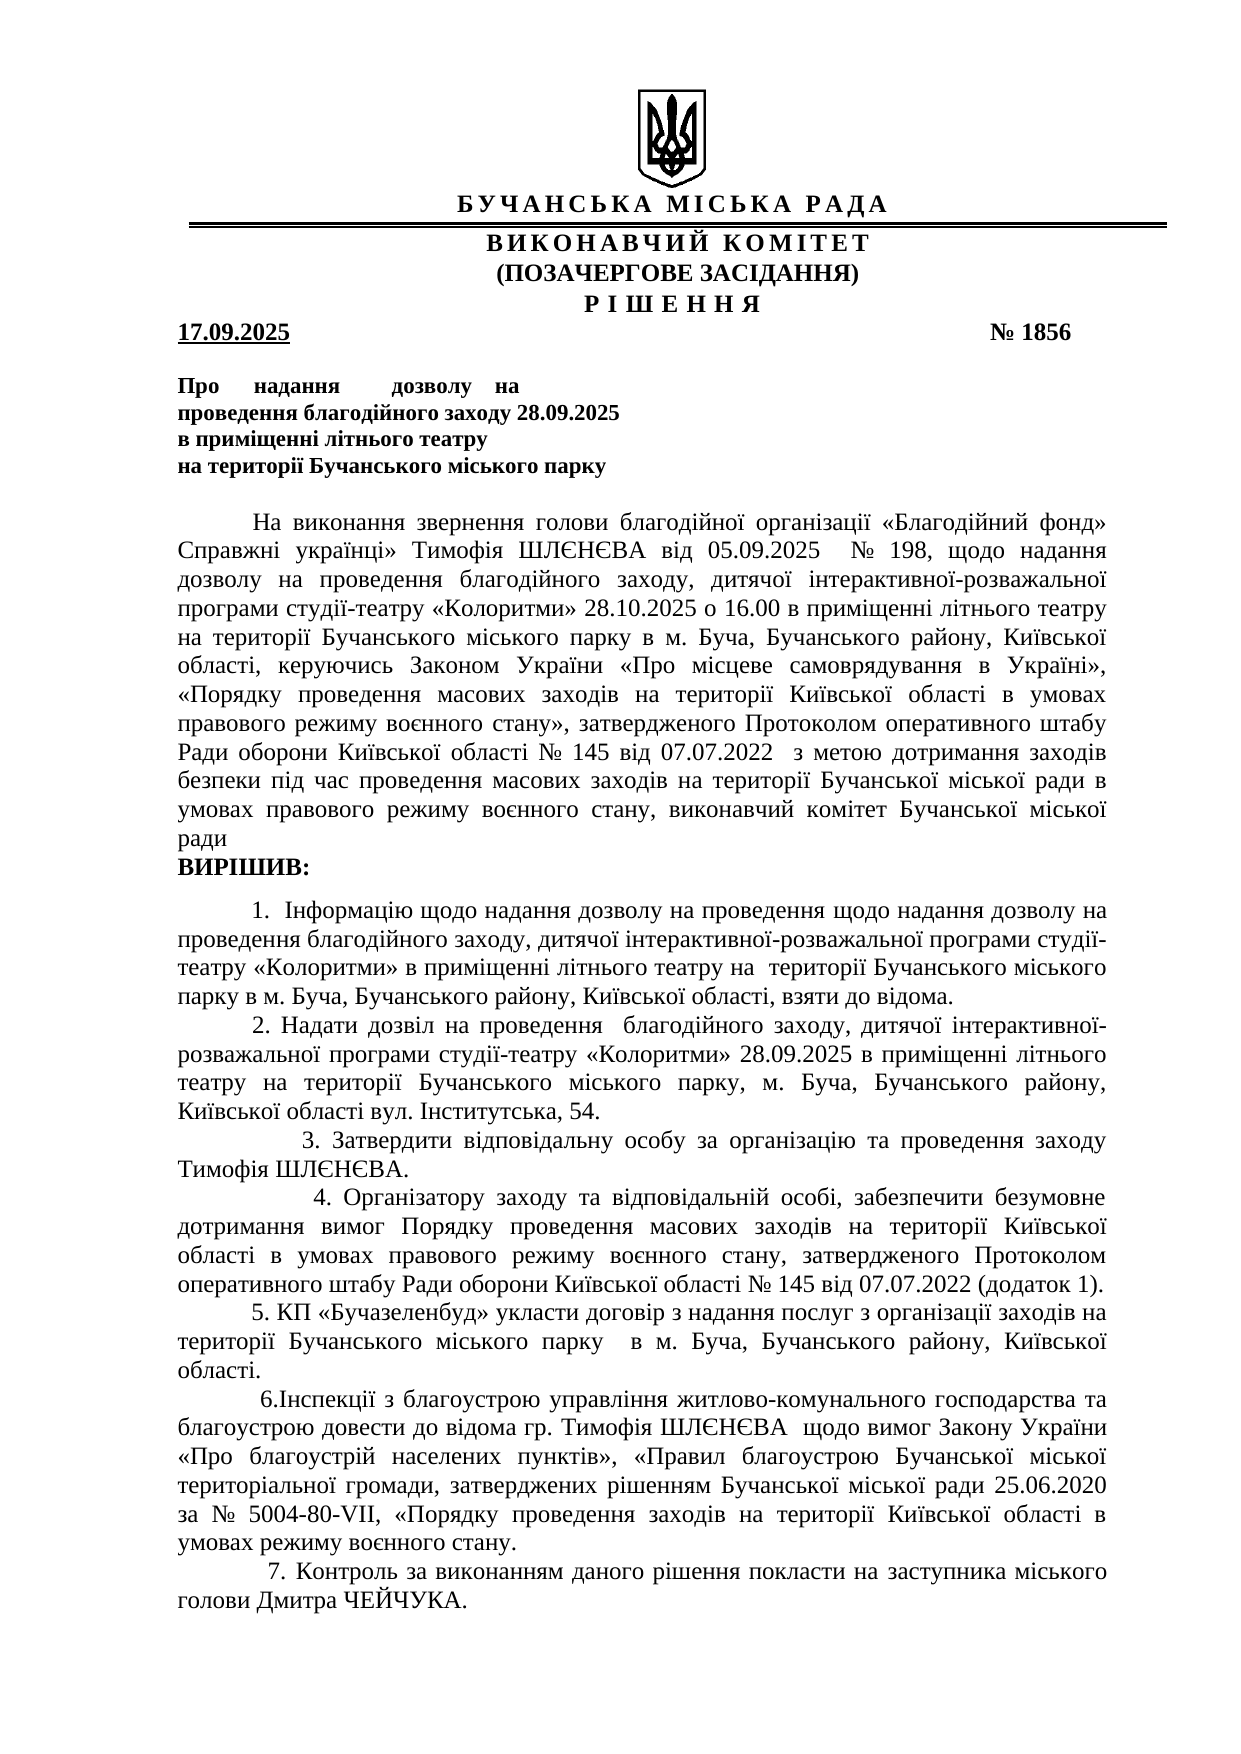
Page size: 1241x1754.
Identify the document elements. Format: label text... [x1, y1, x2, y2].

text 6.Інспекції з благоустрою управління житлово-комунального господарства та благоустрою довести до відома гр. Тимофія ШЛЄНЄВА щодо вимог Закону України «Про благоустрій населених пунктів», «Правил благоустрою Бучанської міської територіальної громади, затверджених рішенням Бучанської міської ради 25.06.2020 за № 5004-80-VII, «Порядку проведення заходів на території Київської області в умовах режиму воєнного стану. [177, 1384, 1107, 1556]
text в приміщенні літнього театру [177, 425, 1167, 452]
text 17.09.2025 № 1856 [177, 317, 1167, 346]
text 1. Інформацію щодо надання дозволу на проведення щодо надання дозволу на проведення благодійного заходу, дитячої інтерактивної-розважальної програми студії-театру «Колоритми» в приміщенні літнього театру на території Бучанського міського парку в м. Буча, Бучанського району, Київської області, взяти до відома. [177, 895, 1107, 1010]
text 2. Надати дозвіл на проведення благодійного заходу, дитячої інтерактивної-розважальної програми студії-театру «Колоритми» 28.09.2025 в приміщенні літнього театру на території Бучанського міського парку, м. Буча, Бучанського району, Київської області вул. Інститутська, 54. [177, 1010, 1107, 1125]
text РІШЕННЯ [177, 289, 1167, 317]
text Про надання дозволу на [177, 373, 1167, 399]
text БУЧАНСЬКА МІСЬКА РАДА [177, 189, 1167, 217]
text На виконання звернення голови благодійної організації «Благодійний фонд» Справжні українці» Тимофія ШЛЄНЄВА від 05.09.2025 № 198, щодо надання дозволу на проведення благодійного заходу, дитячої інтерактивної-розважальної програми студії-театру «Колоритми» 28.10.2025 о 16.00 в приміщенні літнього театру на території Бучанського міського парку в м. Буча, Бучанського району, Київської області, керуючись Законом України «Про місцеве самоврядування в Україні», «Порядку проведення масових заходів на території Київської області в умовах правового режиму воєнного стану», затвердженого Протоколом оперативного штабу Ради оборони Київської області № 145 від 07.07.2022 з метою дотримання заходів безпеки під час проведення масових заходів на території Бучанської міської ради в умовах правового режиму воєнного стану, виконавчий комітет Бучанської міської ради [177, 507, 1107, 852]
text ВИРІШИВ: [177, 852, 1167, 881]
text 3. Затвердити відповідальну особу за організацію та проведення заходу Тимофія ШЛЄНЄВА. [177, 1125, 1107, 1182]
text 7. Контроль за виконанням даного рішення покласти на заступника міського голови Дмитра ЧЕЙЧУКА. [177, 1556, 1107, 1614]
text 4. Організатору заходу та відповідальній особі, забезпечити безумовне дотримання вимог Порядку проведення масових заходів на території Київської області в умовах правового режиму воєнного стану, затвердженого Протоколом оперативного штабу Ради оборони Київської області № 145 від 07.07.2022 (додаток 1). [177, 1182, 1107, 1297]
text проведення благодійного заходу 28.09.2025 [177, 399, 1167, 425]
text на території Бучанського міського парку [177, 452, 1167, 478]
table_header ВИКОНАВЧИЙ КОМІТЕТ (ПОЗАЧЕРГОВЕ ЗАСІДАННЯ) [189, 228, 1167, 289]
text 5. КП «Бучазеленбуд» укласти договір з надання послуг з організації заходів на території Бучанського міського парку в м. Буча, Бучанського району, Київської області. [177, 1297, 1107, 1384]
picture [636, 88, 707, 189]
